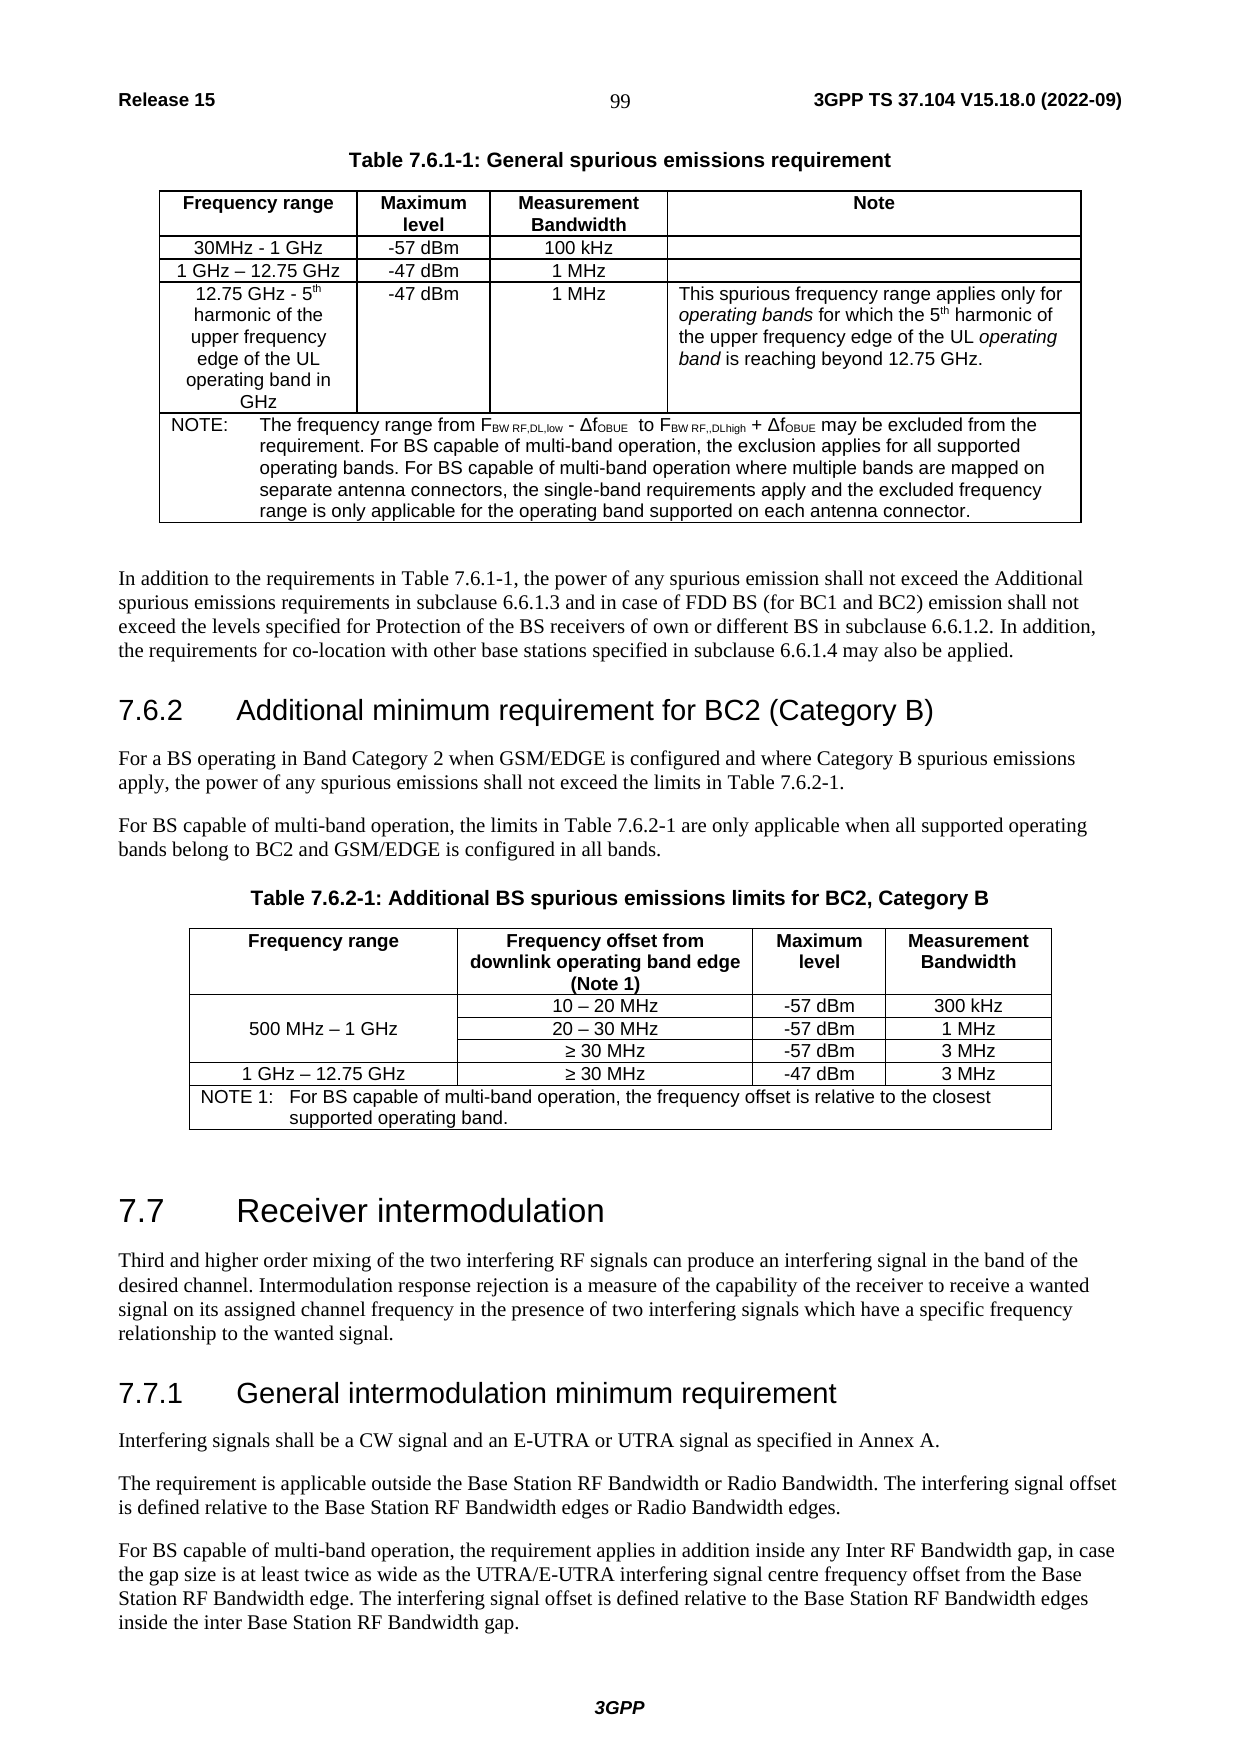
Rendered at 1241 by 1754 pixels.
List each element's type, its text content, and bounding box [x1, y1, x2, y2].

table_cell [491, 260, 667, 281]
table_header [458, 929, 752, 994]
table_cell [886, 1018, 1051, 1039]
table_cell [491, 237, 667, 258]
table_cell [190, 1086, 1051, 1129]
subtitle 7.6.2 Additional minimum requirement for BC2 (Category B) [118, 693, 1122, 727]
text For BS capable of multi-band operation, the requirement applies in addition inside any Inter RF Bandwidth gap, in case the gap size is at least twice as wide as the UTRA/E-UTRA interfering signal centre frequency offset from the Base Station RF Bandwidth edge. The interfering signal offset is defined relative to the Base Station RF Bandwidth edges inside the inter Base Station RF Bandwidth gap. [118, 1538, 1122, 1634]
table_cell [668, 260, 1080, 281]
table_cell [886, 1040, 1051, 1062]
text In addition to the requirements in Table 7.6.1-1, the power of any spurious emission shall not exceed the Additional spurious emissions requirements in subclause 6.6.1.3 and in case of FDD BS (for BC1 and BC2) emission shall not exceed the levels specified for Protection of the BS receivers of own or different BS in subclause 6.6.1.2. In addition, the requirements for co-location with other base stations specified in subclause 6.6.1.4 may also be applied. [118, 566, 1122, 662]
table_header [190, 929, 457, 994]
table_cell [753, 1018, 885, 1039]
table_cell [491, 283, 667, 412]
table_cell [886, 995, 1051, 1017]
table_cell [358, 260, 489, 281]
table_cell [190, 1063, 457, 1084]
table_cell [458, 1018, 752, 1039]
text Interfering signals shall be a CW signal and an E-UTRA or UTRA signal as specified in Annex A. [118, 1428, 1122, 1452]
subtitle 7.7.1 General intermodulation minimum requirement [118, 1376, 1122, 1409]
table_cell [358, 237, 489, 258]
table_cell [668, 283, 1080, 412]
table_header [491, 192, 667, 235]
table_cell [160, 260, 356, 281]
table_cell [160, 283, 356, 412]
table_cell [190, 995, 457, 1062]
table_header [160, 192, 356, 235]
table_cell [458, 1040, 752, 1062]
subtitle 7.7 Receiver intermodulation [118, 1191, 1122, 1230]
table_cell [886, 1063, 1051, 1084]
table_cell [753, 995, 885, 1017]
text For BS capable of multi-band operation, the limits in Table 7.6.2-1 are only applicable when all supported operating bands belong to BC2 and GSM/EDGE is configured in all bands. [118, 812, 1122, 861]
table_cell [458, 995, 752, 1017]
text Table 7.6.2-1: Additional BS spurious emissions limits for BC2, Category B [118, 886, 1122, 909]
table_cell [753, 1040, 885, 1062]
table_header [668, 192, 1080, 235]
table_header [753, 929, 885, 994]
text For a BS operating in Band Category 2 when GSM/EDGE is configured and where Category B spurious emissions apply, the power of any spurious emissions shall not exceed the limits in Table 7.6.2-1. [118, 746, 1122, 794]
text The requirement is applicable outside the Base Station RF Bandwidth or Radio Bandwidth. The interfering signal offset is defined relative to the Base Station RF Bandwidth edges or Radio Bandwidth edges. [118, 1471, 1122, 1519]
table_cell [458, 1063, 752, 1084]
text Table 7.6.1-1: General spurious emissions requirement [118, 147, 1122, 171]
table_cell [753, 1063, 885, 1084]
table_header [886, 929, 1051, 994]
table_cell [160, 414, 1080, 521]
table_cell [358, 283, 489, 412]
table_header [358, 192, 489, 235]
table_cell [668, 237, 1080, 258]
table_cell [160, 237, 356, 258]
text Third and higher order mixing of the two interfering RF signals can produce an interfering signal in the band of the desired channel. Intermodulation response rejection is a measure of the capability of the receiver to receive a wanted signal on its assigned channel frequency in the presence of two interfering signals which have a specific frequency relationship to the wanted signal. [118, 1248, 1122, 1345]
